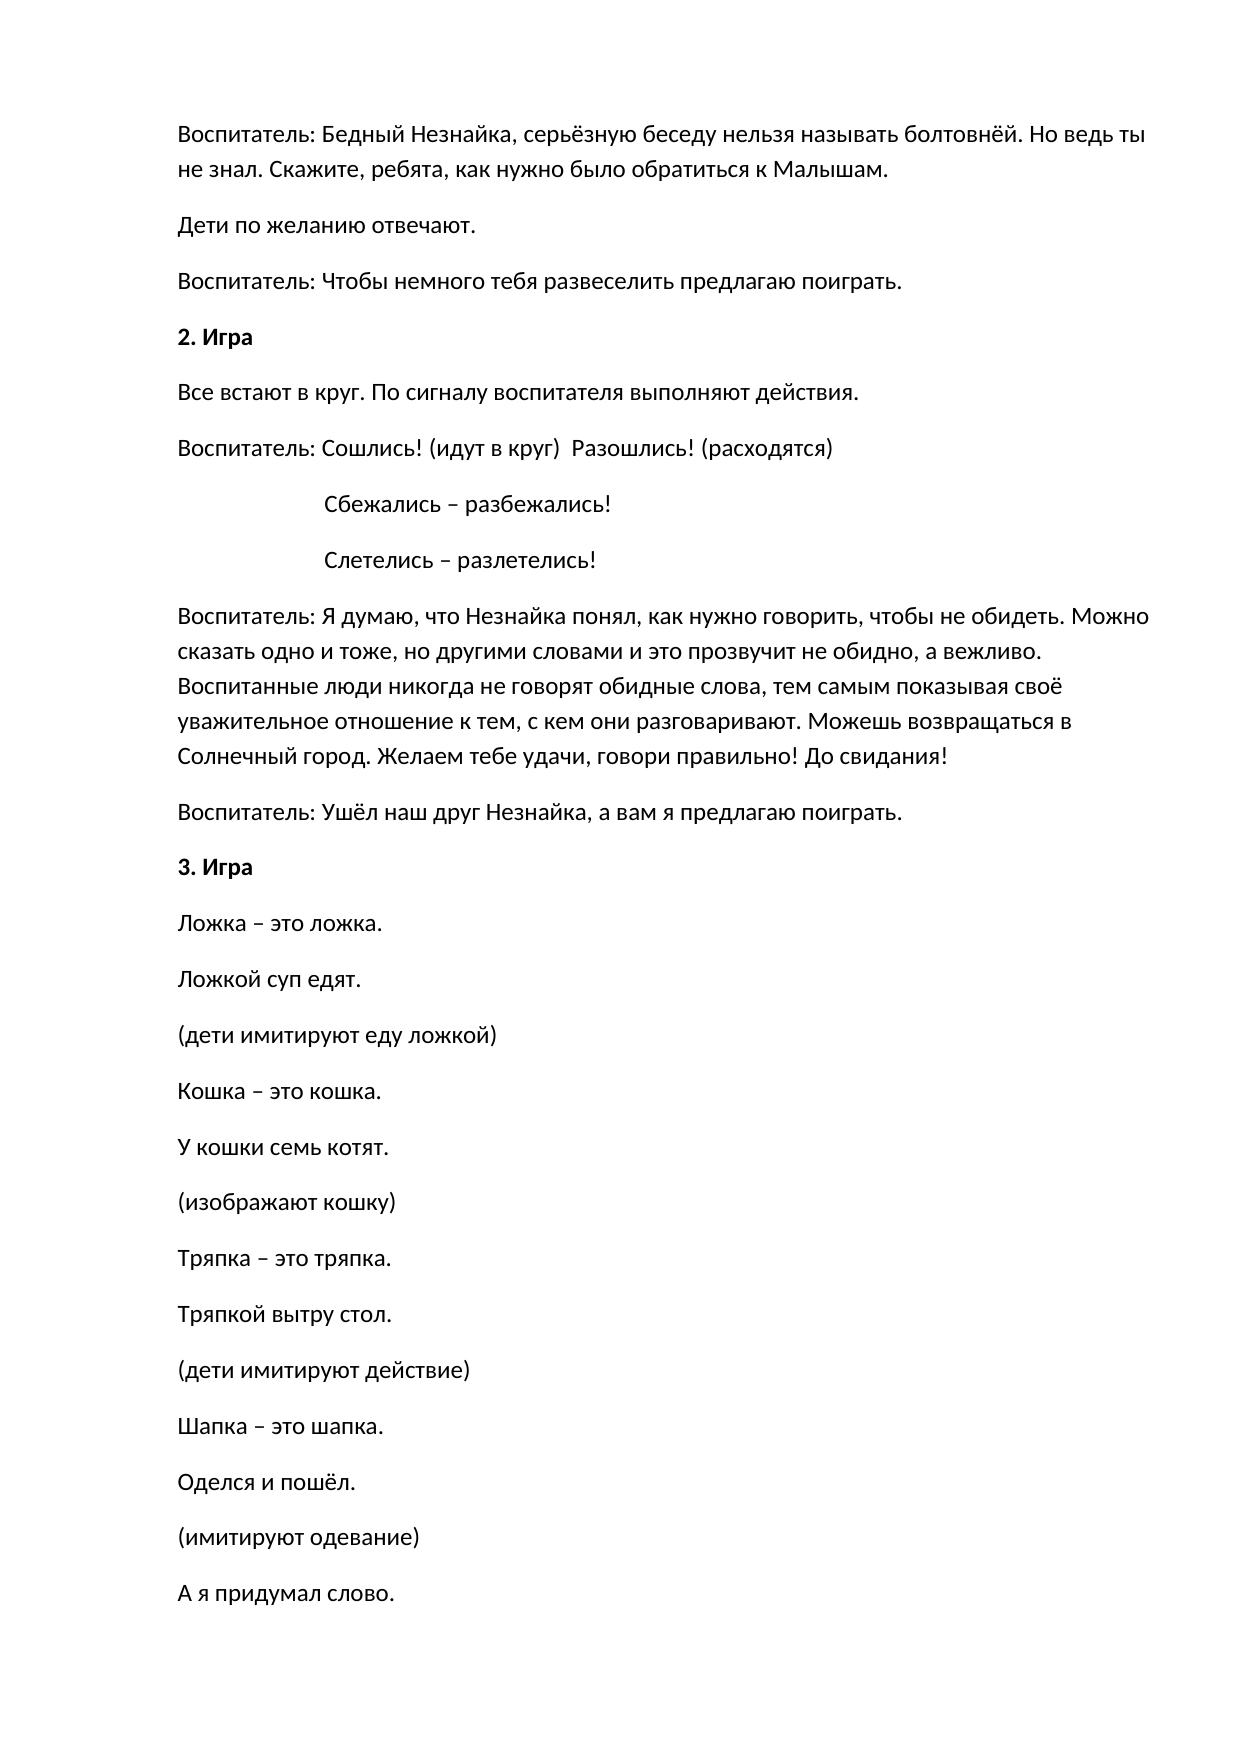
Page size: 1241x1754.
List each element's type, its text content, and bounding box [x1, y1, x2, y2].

text Тряпкой вытру стол. [177, 1298, 1152, 1329]
text Ложка – это ложка. [177, 907, 1152, 938]
text Тряпка – это тряпка. [177, 1242, 1152, 1273]
text (дети имитируют еду ложкой) [177, 1019, 1152, 1049]
text 2. Игра [177, 321, 1152, 351]
text Воспитатель: Сошлись! (идут в круг) Разошлись! (расходятся) [177, 432, 1152, 463]
text Воспитатель: Бедный Незнайка, серьёзную беседу нельзя называть болтовнёй. Но ведь ты не знал. Скажите, ребята, как нужно было обратиться к Малышам. [177, 118, 1152, 184]
text Воспитатель: Ушёл наш друг Незнайка, а вам я предлагаю поиграть. [177, 796, 1152, 826]
text (имитируют одевание) [177, 1521, 1152, 1552]
text У кошки семь котят. [177, 1131, 1152, 1161]
text Все встают в круг. По сигналу воспитателя выполняют действия. [177, 376, 1152, 407]
text (дети имитируют действие) [177, 1354, 1152, 1384]
text А я придумал слово. [177, 1577, 1152, 1608]
text Воспитатель: Чтобы немного тебя развеселить предлагаю поиграть. [177, 265, 1152, 295]
text Дети по желанию отвечают. [177, 209, 1152, 239]
text Воспитатель: Я думаю, что Незнайка понял, как нужно говорить, чтобы не обидеть. Можно сказать одно и тоже, но другими словами и это прозвучит не обидно, а вежливо. Воспитанные люди никогда не говорят обидные слова, тем самым показывая своё уважительное отношение к тем, с кем они разговаривают. Можешь возвращаться в Солнечный город. Желаем тебе удачи, говори правильно! До свидания! [177, 600, 1152, 770]
text Кошка – это кошка. [177, 1075, 1152, 1105]
text Сбежались – разбежались! [177, 488, 1152, 519]
text 3. Игра [177, 851, 1152, 882]
text Ложкой суп едят. [177, 963, 1152, 994]
text Слетелись – разлетелись! [177, 544, 1152, 574]
text (изображают кошку) [177, 1186, 1152, 1217]
text Шапка – это шапка. [177, 1410, 1152, 1440]
text Оделся и пошёл. [177, 1466, 1152, 1496]
